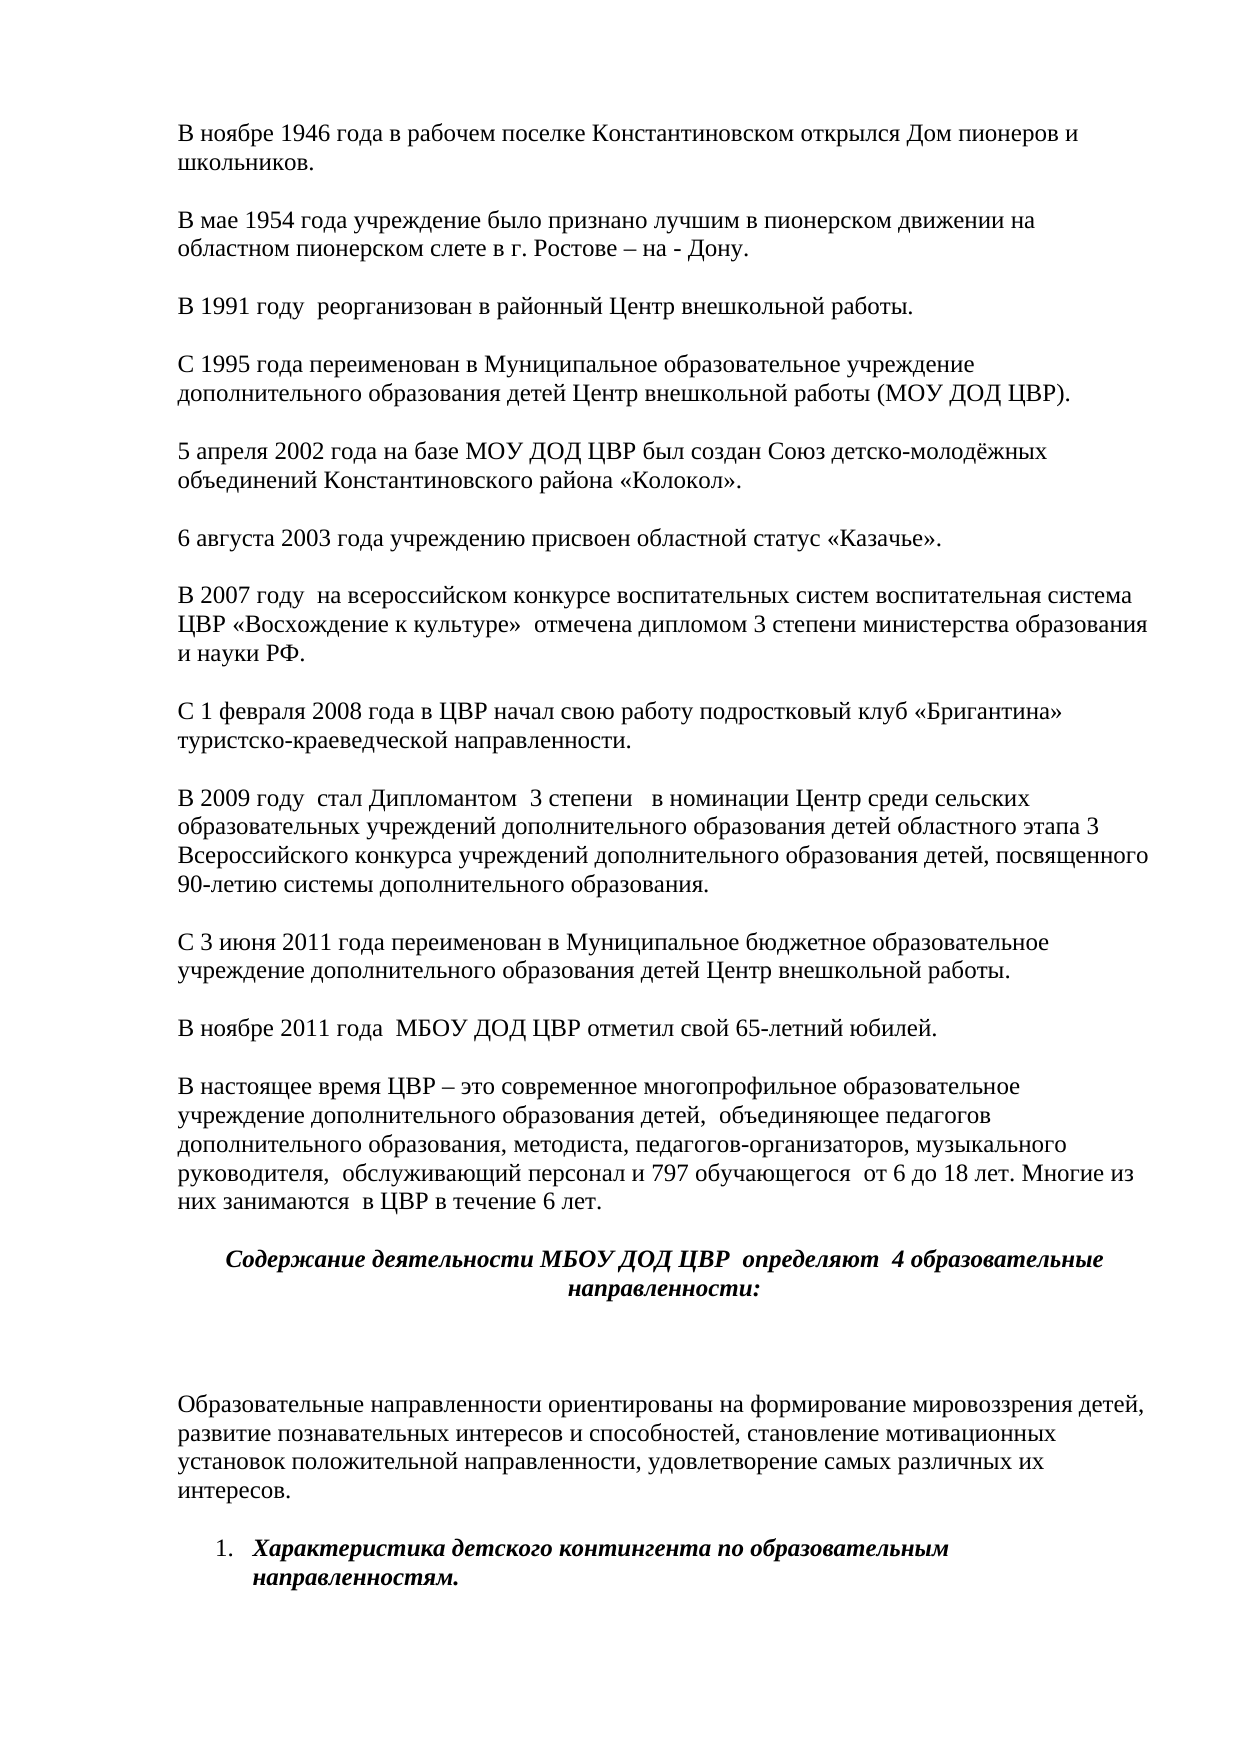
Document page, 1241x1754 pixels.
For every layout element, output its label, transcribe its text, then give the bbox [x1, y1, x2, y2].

text В 1991 году реорганизован в районный Центр внешкольной работы. [177, 291, 1152, 320]
text В 2007 году на всероссийском конкурсе воспитательных систем воспитательная система ЦВР «Восхождение к культуре» отмечена дипломом 3 степени министерства образования и науки РФ. [177, 581, 1152, 667]
text В ноябре 2011 года МБОУ ДОД ЦВР отметил свой 65-летний юбилей. [177, 1013, 1152, 1042]
text В настоящее время ЦВР – это современное многопрофильное образовательное учреждение дополнительного образования детей, объединяющее педагогов дополнительного образования, методиста, педагогов-организаторов, музыкального руководителя, обслуживающий персонал и 797 обучающегося от 6 до 18 лет. Многие из них занимаются в ЦВР в течение 6 лет. [177, 1071, 1152, 1215]
text Образовательные направленности ориентированы на формирование мировоззрения детей, развитие познавательных интересов и способностей, становление мотивационных установок положительной направленности, удовлетворение самых различных их интересов. [177, 1389, 1152, 1504]
text С 1995 года переименован в Муниципальное образовательное учреждение дополнительного образования детей Центр внешкольной работы (МОУ ДОД ЦВР). [177, 349, 1152, 407]
list Характеристика детского контингента по образовательным направленностям. [215, 1533, 1152, 1591]
text Содержание деятельности МБОУ ДОД ЦВР определяют 4 образовательные направленности: [177, 1244, 1152, 1302]
text В мае 1954 года учреждение было признано лучшим в пионерском движении на областном пионерском слете в г. Ростове – на - Дону. [177, 205, 1152, 262]
text В ноябре 1946 года в рабочем поселке Константиновском открылся Дом пионеров и школьников. [177, 118, 1152, 176]
text 6 августа 2003 года учреждению присвоен областной статус «Казачье». [177, 523, 1152, 551]
text 5 апреля 2002 года на базе МОУ ДОД ЦВР был создан Союз детско-молодёжных объединений Константиновского района «Колокол». [177, 436, 1152, 493]
text С 3 июня 2011 года переименован в Муниципальное бюджетное образовательное учреждение дополнительного образования детей Центр внешкольной работы. [177, 927, 1152, 984]
text В 2009 году стал Дипломантом 3 степени в номинации Центр среди сельских образовательных учреждений дополнительного образования детей областного этапа 3 Всероссийского конкурса учреждений дополнительного образования детей, посвященного 90-летию системы дополнительного образования. [177, 783, 1152, 898]
text С 1 февраля 2008 года в ЦВР начал свою работу подростковый клуб «Бригантина» туристско-краеведческой направленности. [177, 696, 1152, 753]
